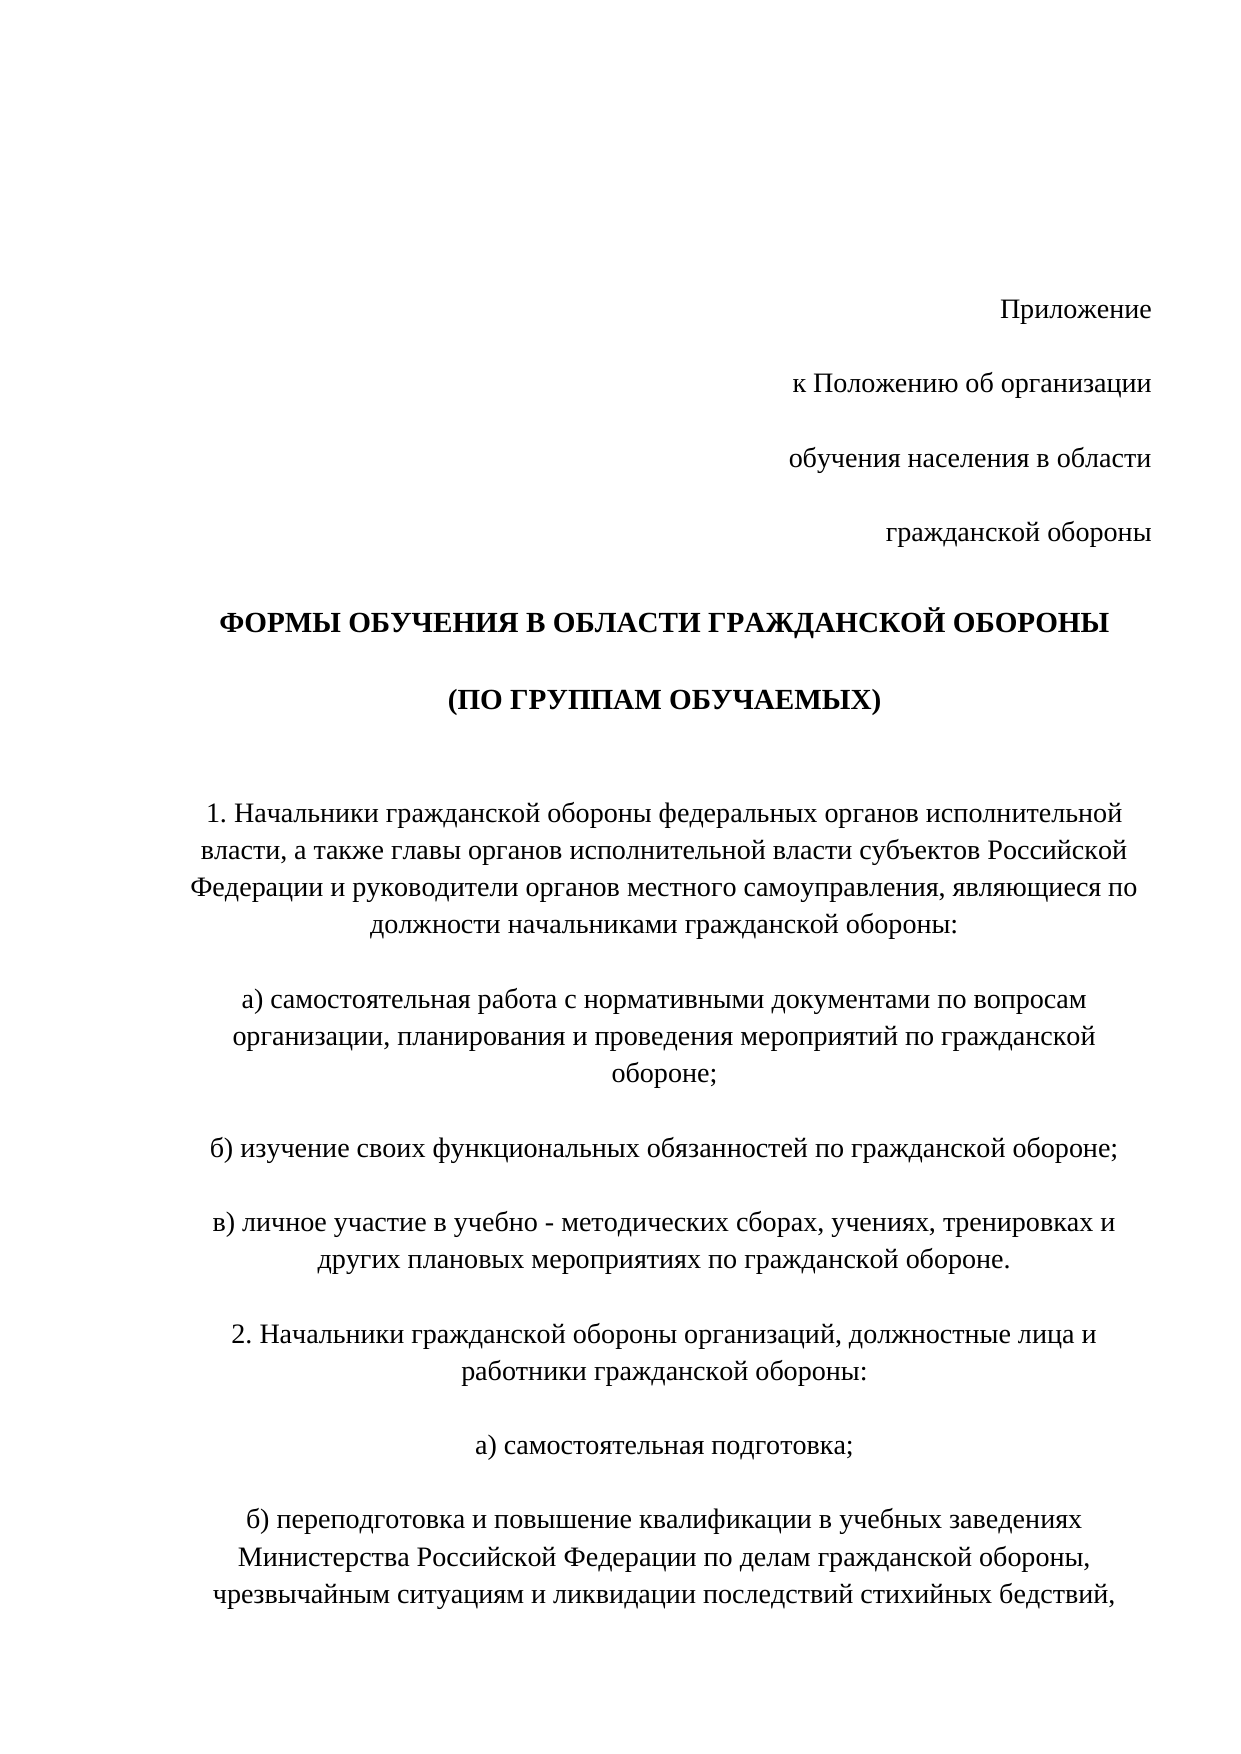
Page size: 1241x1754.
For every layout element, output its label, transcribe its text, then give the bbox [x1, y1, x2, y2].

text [177, 605, 1152, 1609]
text Приложение к Положению об организации обучения населения в области гражданской обороны [177, 292, 1152, 580]
